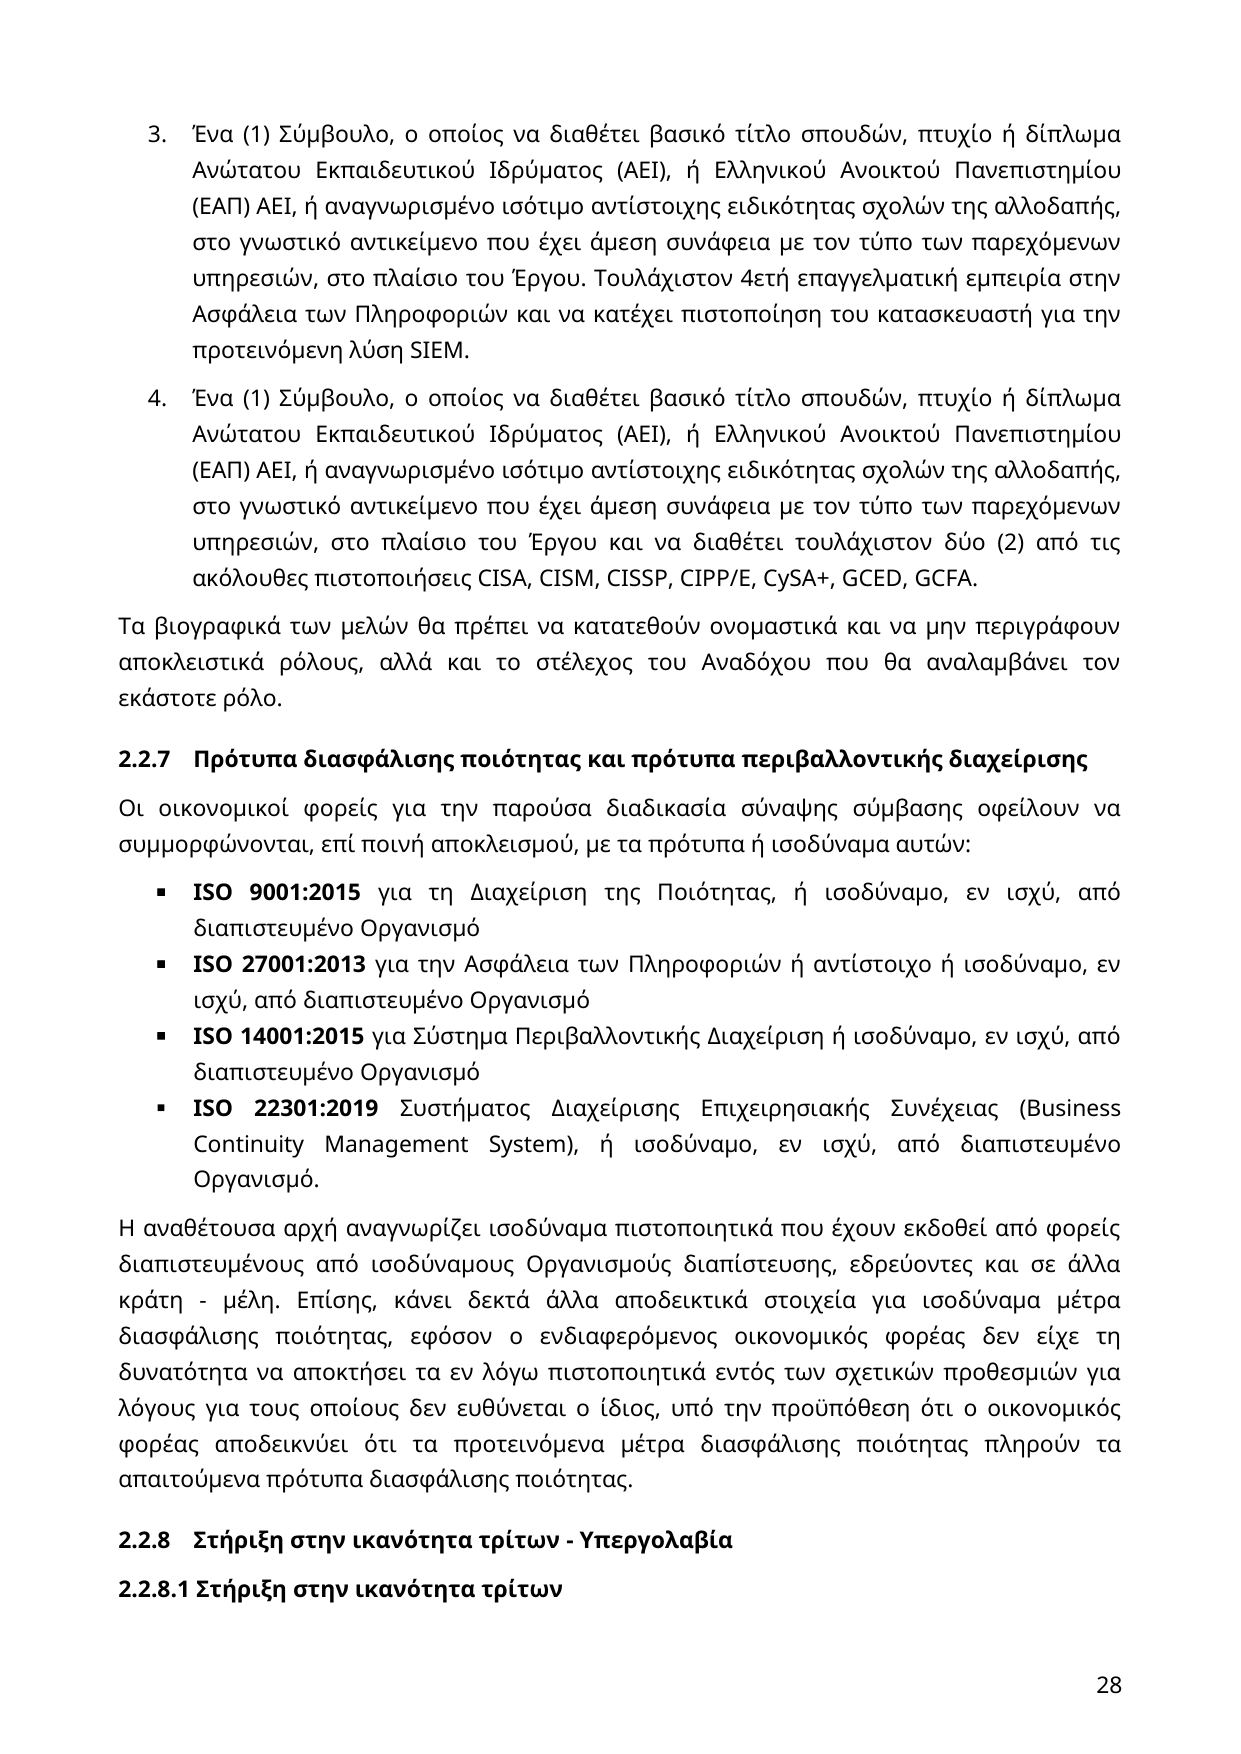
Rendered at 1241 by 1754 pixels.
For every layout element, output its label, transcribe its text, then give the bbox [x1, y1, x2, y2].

text 3. Ένα (1) Σύμβουλο, ο οποίος να διαθέτει βασικό τίτλο σπουδών, πτυχίο ή δίπλωμα Ανώτατου Εκπαιδευτικού Ιδρύματος (ΑΕΙ), ή Ελληνικού Ανοικτού Πανεπιστημίου (ΕΑΠ) ΑΕΙ, ή αναγνωρισμένο ισότιμο αντίστοιχης ειδικότητας σχολών της αλλοδαπής, στο γνωστικό αντικείμενο που έχει άμεση συνάφεια με τον τύπο των παρεχόμενων υπηρεσιών, στο πλαίσιο του Έργου. Τουλάχιστον 4ετή επαγγελματική εμπειρία στην Ασφάλεια των Πληροφοριών και να κατέχει πιστοποίηση του κατασκευαστή για την προτεινόμενη λύση SIEM. [148, 118, 1122, 365]
list ISO 14001:2015 για Σύστημα Περιβαλλοντικής Διαχείριση ή ισοδύναμο, εν ισχύ, από διαπιστευμένο Oργανισμό [156, 1020, 1122, 1087]
text 2.2.8.1 Στήριξη στην ικανότητα τρίτων [118, 1573, 1122, 1604]
subtitle Πρότυπα διασφάλισης ποιότητας και πρότυπα περιβαλλοντικής διαχείρισης [118, 743, 1122, 774]
text Τα βιογραφικά των μελών θα πρέπει να κατατεθούν ονομαστικά και να μην περιγράφουν αποκλειστικά ρόλους, αλλά και το στέλεχος του Αναδόχου που θα αναλαμβάνει τον εκάστοτε ρόλο. [118, 610, 1122, 713]
text 4. Ένα (1) Σύμβουλο, ο οποίος να διαθέτει βασικό τίτλο σπουδών, πτυχίο ή δίπλωμα Ανώτατου Εκπαιδευτικού Ιδρύματος (ΑΕΙ), ή Ελληνικού Ανοικτού Πανεπιστημίου (ΕΑΠ) ΑΕΙ, ή αναγνωρισμένο ισότιμο αντίστοιχης ειδικότητας σχολών της αλλοδαπής, στο γνωστικό αντικείμενο που έχει άμεση συνάφεια με τον τύπο των παρεχόμενων υπηρεσιών, στο πλαίσιο του Έργου και να διαθέτει τουλάχιστον δύο (2) από τις ακόλουθες πιστοποιήσεις CISA, CISM, CISSP, CIPP/E, CySA+, GCED, GCFA. [148, 382, 1122, 593]
list ISO 27001:2013 για την Ασφάλεια των Πληροφοριών ή αντίστοιχο ή ισοδύναμο, εν ισχύ, από διαπιστευμένο Oργανισμό [156, 948, 1122, 1015]
text Η αναθέτουσα αρχή αναγνωρίζει ισοδύναμα πιστοποιητικά που έχουν εκδοθεί από φορείς διαπιστευμένους από ισοδύναμους Οργανισμούς διαπίστευσης, εδρεύοντες και σε άλλα κράτη - μέλη. Επίσης, κάνει δεκτά άλλα αποδεικτικά στοιχεία για ισοδύναμα μέτρα διασφάλισης ποιότητας, εφόσον ο ενδιαφερόμενος οικονομικός φορέας δεν είχε τη δυνατότητα να αποκτήσει τα εν λόγω πιστοποιητικά εντός των σχετικών προθεσμιών για λόγους για τους οποίους δεν ευθύνεται ο ίδιος, υπό την προϋπόθεση ότι ο οικονομικός φορέας αποδεικνύει ότι τα προτεινόμενα μέτρα διασφάλισης ποιότητας πληρούν τα απαιτούμενα πρότυπα διασφάλισης ποιότητας. [118, 1212, 1122, 1495]
list ΙSO 22301:2019 Συστήματος Διαχείρισης Επιχειρησιακής Συνέχειας (Business Continuity Management System), ή ισοδύναμο, εν ισχύ, από διαπιστευμένο Oργανισμό. [156, 1092, 1122, 1195]
text Οι οικονομικοί φορείς για την παρούσα διαδικασία σύναψης σύμβασης οφείλουν να συμμορφώνονται, επί ποινή αποκλεισμού, με τα πρότυπα ή ισοδύναμα αυτών: [118, 792, 1122, 859]
subtitle Στήριξη στην ικανότητα τρίτων - Υπεργολαβία [118, 1524, 1122, 1556]
list ISO 9001:2015 για τη Διαχείριση της Ποιότητας, ή ισοδύναμο, εν ισχύ, από διαπιστευμένο Oργανισμό [156, 876, 1122, 943]
